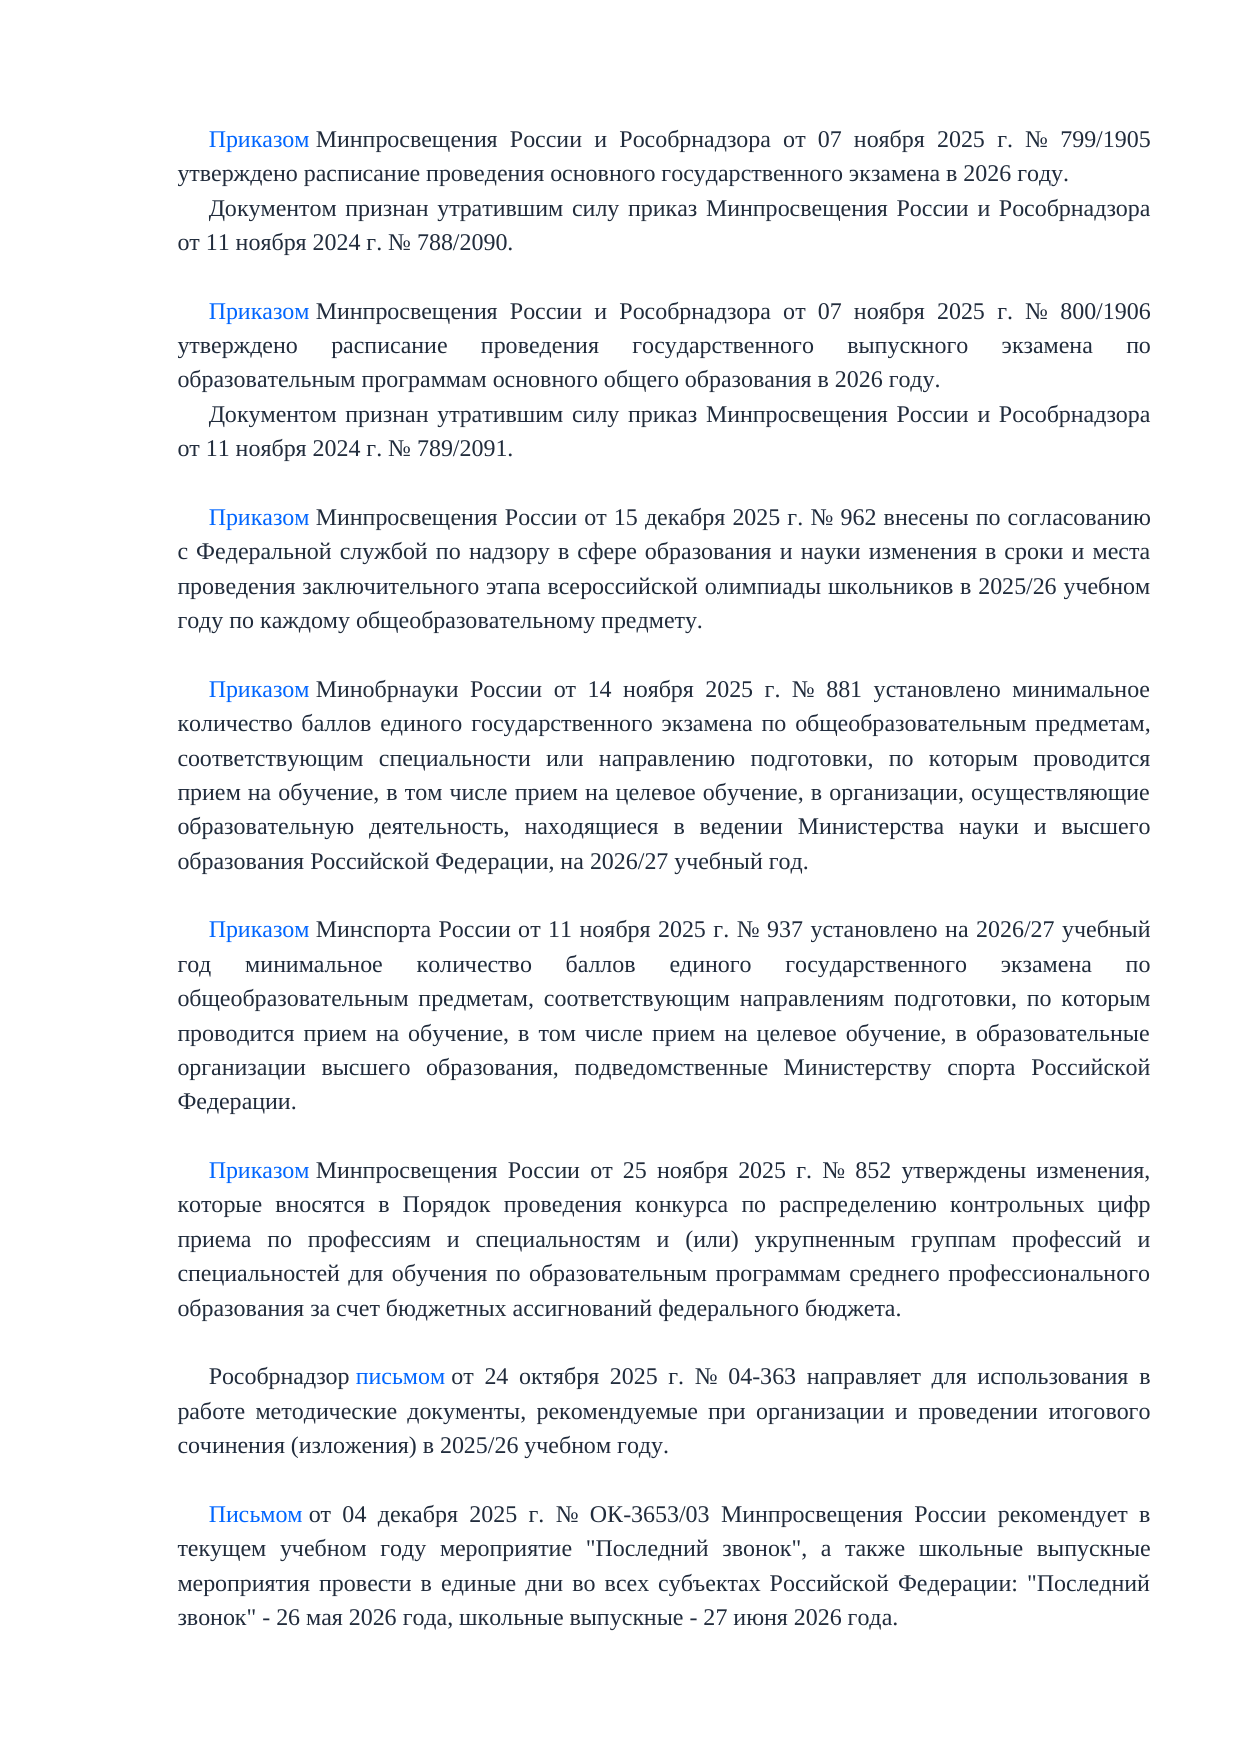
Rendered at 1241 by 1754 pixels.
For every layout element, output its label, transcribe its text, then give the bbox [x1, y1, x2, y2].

text Приказом Минпросвещения России от 25 ноября 2025 г. № 852 утверждены изменения, которые вносятся в Порядок проведения конкурса по распределению контрольных цифр приема по профессиям и специальностям и (или) укрупненным группам профессий и специальностей для обучения по образовательным программам среднего профессионального образования за счет бюджетных ассигнований федерального бюджета. [177, 1149, 1152, 1321]
text Документом признан утратившим силу приказ Минпросвещения России и Рособрнадзора от 11 ноября 2024 г. № 788/2090. [177, 187, 1152, 256]
text Приказом Минпросвещения России и Рособрнадзора от 07 ноября 2025 г. № 799/1905 утверждено расписание проведения основного государственного экзамена в 2026 году. [177, 118, 1152, 187]
text Приказом Минобрнауки России от 14 ноября 2025 г. № 881 установлено минимальное количество баллов единого государственного экзамена по общеобразовательным предметам, соответствующим специальности или направлению подготовки, по которым проводится прием на обучение, в том числе прием на целевое обучение, в организации, осуществляющие образовательную деятельность, находящиеся в ведении Министерства науки и высшего образования Российской Федерации, на 2026/27 учебный год. [177, 668, 1152, 874]
text Рособрнадзор письмом от 24 октября 2025 г. № 04-363 направляет для использования в работе методические документы, рекомендуемые при организации и проведении итогового сочинения (изложения) в 2025/26 учебном году. [177, 1356, 1152, 1459]
text Приказом Минпросвещения России от 15 декабря 2025 г. № 962 внесены по согласованию с Федеральной службой по надзору в сфере образования и науки изменения в сроки и места проведения заключительного этапа всероссийской олимпиады школьников в 2025/26 учебном году по каждому общеобразовательному предмету. [177, 496, 1152, 634]
text Приказом Минпросвещения России и Рособрнадзора от 07 ноября 2025 г. № 800/1906 утверждено расписание проведения государственного выпускного экзамена по образовательным программам основного общего образования в 2026 году. [177, 290, 1152, 393]
text Письмом от 04 декабря 2025 г. № ОК-3653/03 Минпросвещения России рекомендует в текущем учебном году мероприятие "Последний звонок", а также школьные выпускные мероприятия провести в единые дни во всех субъектах Российской Федерации: "Последний звонок" - 26 мая 2026 года, школьные выпускные - 27 июня 2026 года. [177, 1493, 1152, 1631]
text Документом признан утратившим силу приказ Минпросвещения России и Рособрнадзора от 11 ноября 2024 г. № 789/2091. [177, 393, 1152, 462]
text Приказом Минспорта России от 11 ноября 2025 г. № 937 установлено на 2026/27 учебный год минимальное количество баллов единого государственного экзамена по общеобразовательным предметам, соответствующим направлениям подготовки, по которым проводится прием на обучение, в том числе прием на целевое обучение, в образовательные организации высшего образования, подведомственные Министерству спорта Российской Федерации. [177, 909, 1152, 1115]
